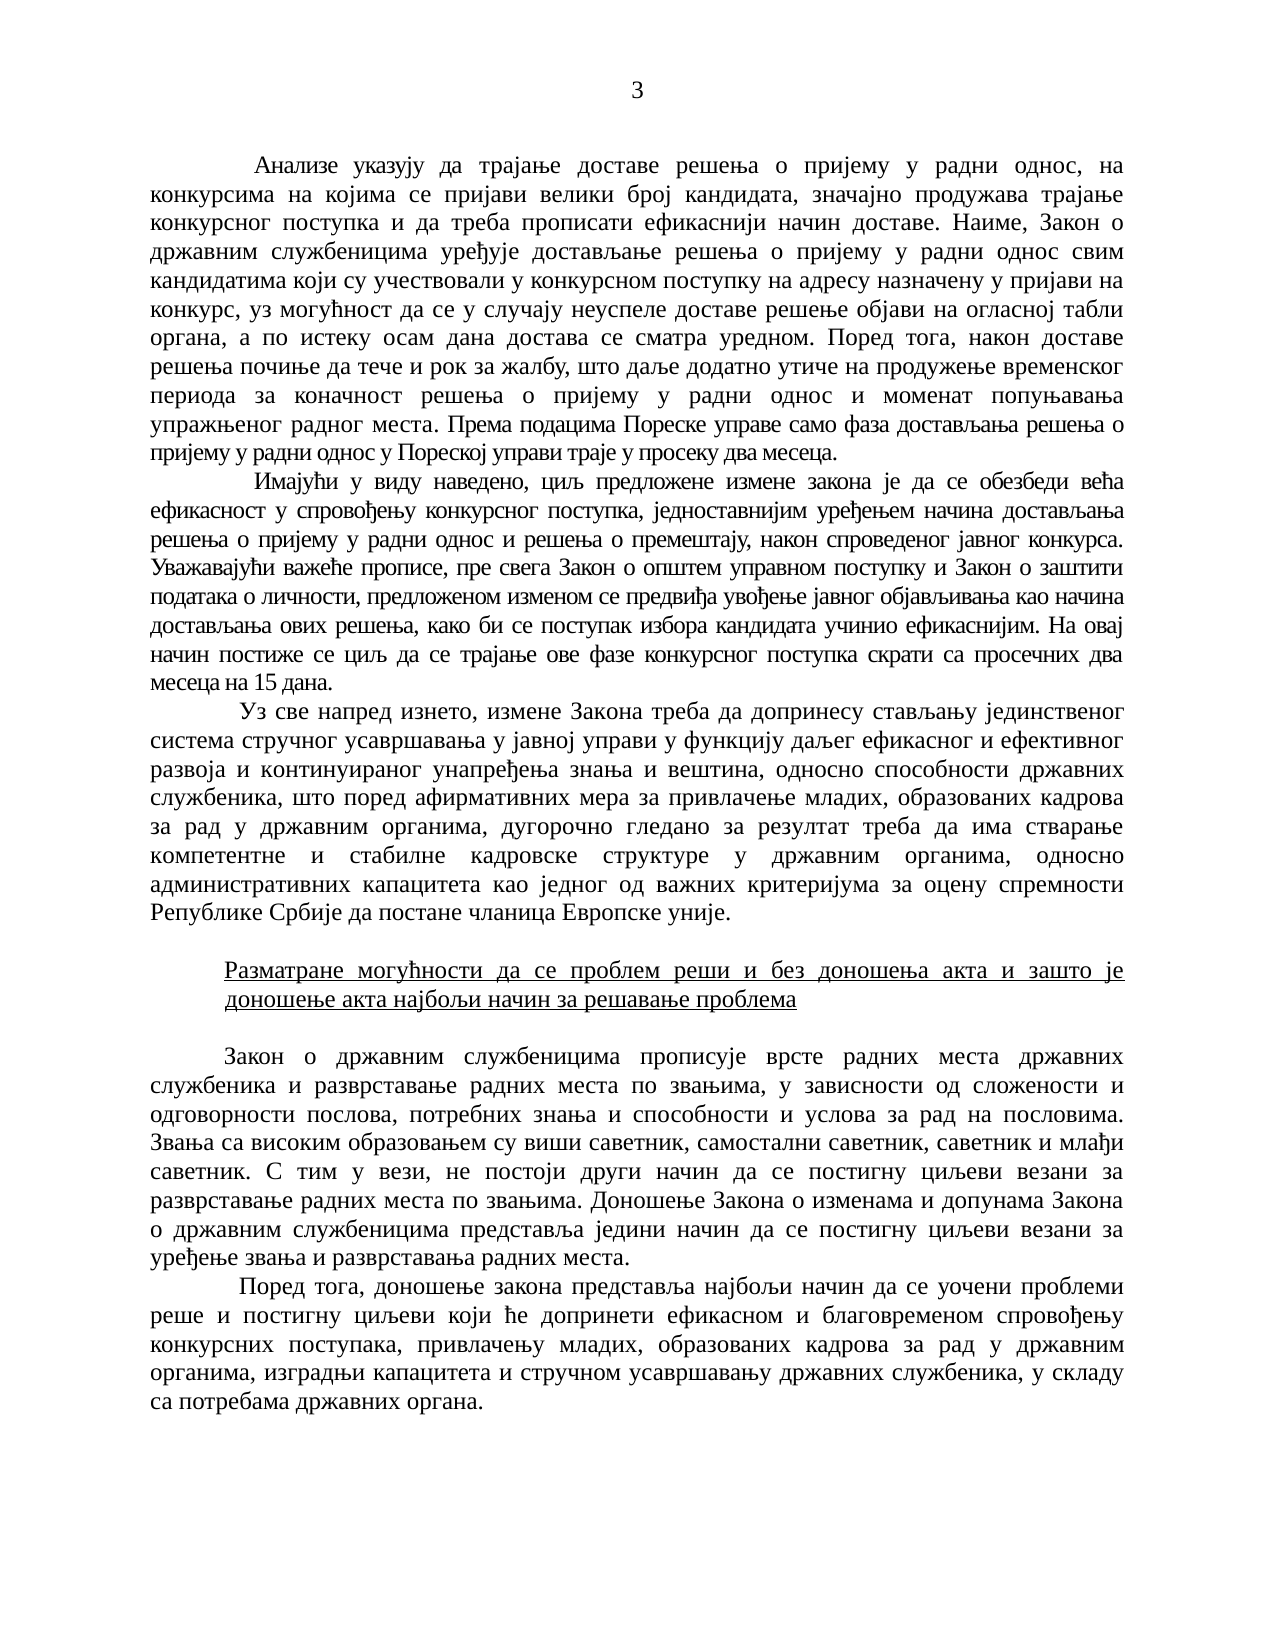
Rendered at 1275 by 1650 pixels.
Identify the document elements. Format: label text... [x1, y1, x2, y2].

text Закон о државним службеницима прописује врсте радних места државних службеника и разврставање радних места по звањима, у зависности од сложености и одговорности послова, потребних знања и способности и услова за рад на пословима. Звања са високим образовањем су виши саветник, самостални саветник, саветник и млађи саветник. С тим у вези, не постоји други начин да се постигну циљеви везани за разврставање радних места по звањима. Доношење Закона о изменама и допунама Закона о државним службеницима представља једини начин да се постигну циљеви везани за уређење звања и разврставања радних места. [150, 1041, 1125, 1271]
text Уз све напред изнето, измене Закона треба да допринесу стављању јединственог система стручног усавршавања у јавној управи у функцију даљег ефикасног и ефективног развоја и континуираног унапређења знања и вештина, односно способности државних службеника, што поред афирмативних мера за привлачење младих, образованих кадрова за рад у државним органима, дугорочно гледано за резултат треба да има стварање компетентне и стабилне кадровске структуре у државним органима, односно административних капацитета као једног од важних критеријума за оцену спремности Републике Србије да постане чланица Европске уније. [150, 696, 1125, 926]
text Разматране могућности да се проблем реши и без доношења акта и зашто је доношење акта најбољи начин за решавање проблема [224, 981, 1125, 1012]
text Анализе указују да трајање доставе решења о пријему у радни однос, на конкурсима на којима се пријави велики број кандидата, значајно продужава трајање конкурсног поступка и да треба прописати ефикаснији начин доставе. Наиме, Закон о државним службеницима уређује достављање решења о пријему у радни однос свим кандидатима који су учествовали у конкурсном поступку на адресу назначену у пријави на конкурс, уз могућност да се у случају неуспеле доставе решење објави на огласној табли органа, а по истеку осам дана достава се сматра уредном. Поред тога, након доставе решења почиње да тече и рок за жалбу, што даље додатно утиче на продужење временског периода за коначност решења о пријему у радни однос и моменат попуњавања упражњеног радног места. Према подацима Пореске управе само фаза достављања решења о пријему у радни однос у Пореској управи траје у просеку два месеца. [150, 150, 1125, 466]
text Поред тога, доношење закона представља најбољи начин да се уочени проблеми реше и постигну циљеви који ће допринети ефикасном и благовременом спровођењу конкурсних поступака, привлачењу младих, образованих кадрова за рад у државним органима, изградњи капацитета и стручном усавршавању државних службеника, у складу са потребама државних органа. [150, 1271, 1125, 1415]
text Разматране могућности да се проблем реши и без доношења акта и зашто је доношење акта најбољи начин за решавање проблема [224, 955, 1125, 980]
text Имајући у виду наведено, циљ предложене измене закона је да се обезбеди већа ефикасност у спровођењу конкурсног поступка, једноставнијим уређењем начина достављања решења о пријему у радни однос и решења о премештају, након спроведеног јавног конкурса. Уважавајући важеће прописе, пре свега Закон о општем управном поступку и Закон о заштити података о личности, предложеном изменом се предвиђа увођење јавног објављивања као начина достављања ових решења, како би се поступак избора кандидата учинио ефикаснијим. На овај начин постиже се циљ да се трајање ове фазе конкурсног поступка скрати са просечних два месеца на 15 дана. [150, 466, 1125, 696]
